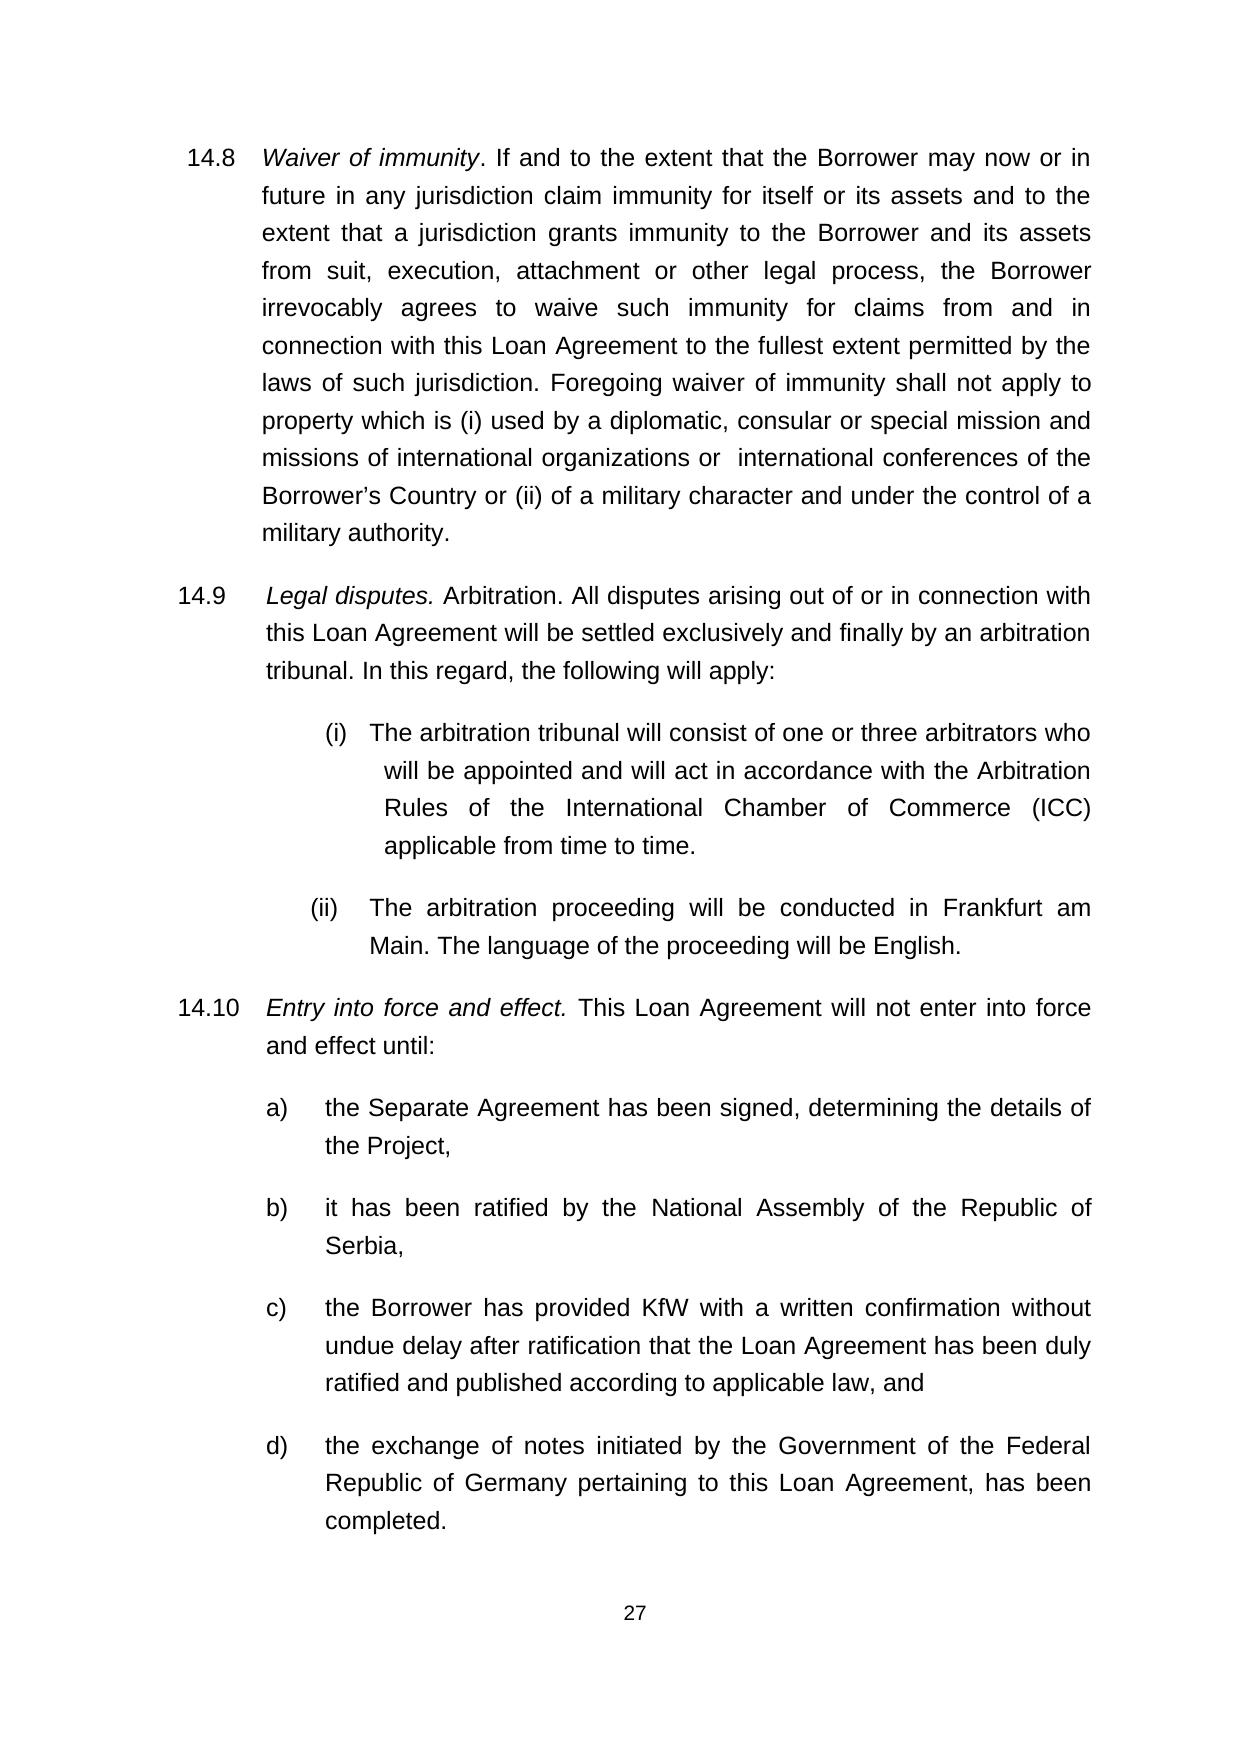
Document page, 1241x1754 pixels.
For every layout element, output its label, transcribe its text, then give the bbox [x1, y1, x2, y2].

list the Borrower has provided KfW with a written confirmation without undue delay after ratification that the Loan Agreement has been duly ratified and published according to applicable law, and [266, 1287, 1092, 1399]
list Legal disputes. Arbitration. All disputes arising out of or in connection with this Loan Agreement will be settled exclusively and finally by an arbitration tribunal. In this regard, the following will apply: [177, 574, 1092, 687]
list The arbitration proceeding will be conducted in Frankfurt am Main. The language of the proceeding will be English. [310, 887, 1092, 962]
list The arbitration tribunal will consist of one or three arbitrators who will be appointed and will act in accordance with the Arbitration Rules of the International Chamber of Commerce (ICC) applicable from time to time. [325, 712, 1092, 862]
list it has been ratified by the National Assembly of the Republic of Serbia, [266, 1187, 1092, 1262]
list Entry into force and effect. This Loan Agreement will not enter into force and effect until: [177, 987, 1092, 1062]
list Waiver of immunity. If and to the extent that the Borrower may now or in future in any jurisdiction claim immunity for itself or its assets and to the extent that a jurisdiction grants immunity to the Borrower and its assets from suit, execution, attachment or other legal process, the Borrower irrevocably agrees to waive such immunity for claims from and in connection with this Loan Agreement to the fullest extent permitted by the laws of such jurisdiction. Foregoing waiver of immunity shall not apply to property which is (i) used by a diplomatic, consular or special mission and missions of international organizations or international conferences of the Borrower’s Country or (ii) of a military character and under the control of a military authority. [187, 137, 1092, 549]
list the Separate Agreement has been signed, determining the details of the Project, [266, 1087, 1092, 1162]
list the exchange of notes initiated by the Government of the Federal Republic of Germany pertaining to this Loan Agreement, has been completed. [266, 1424, 1092, 1537]
